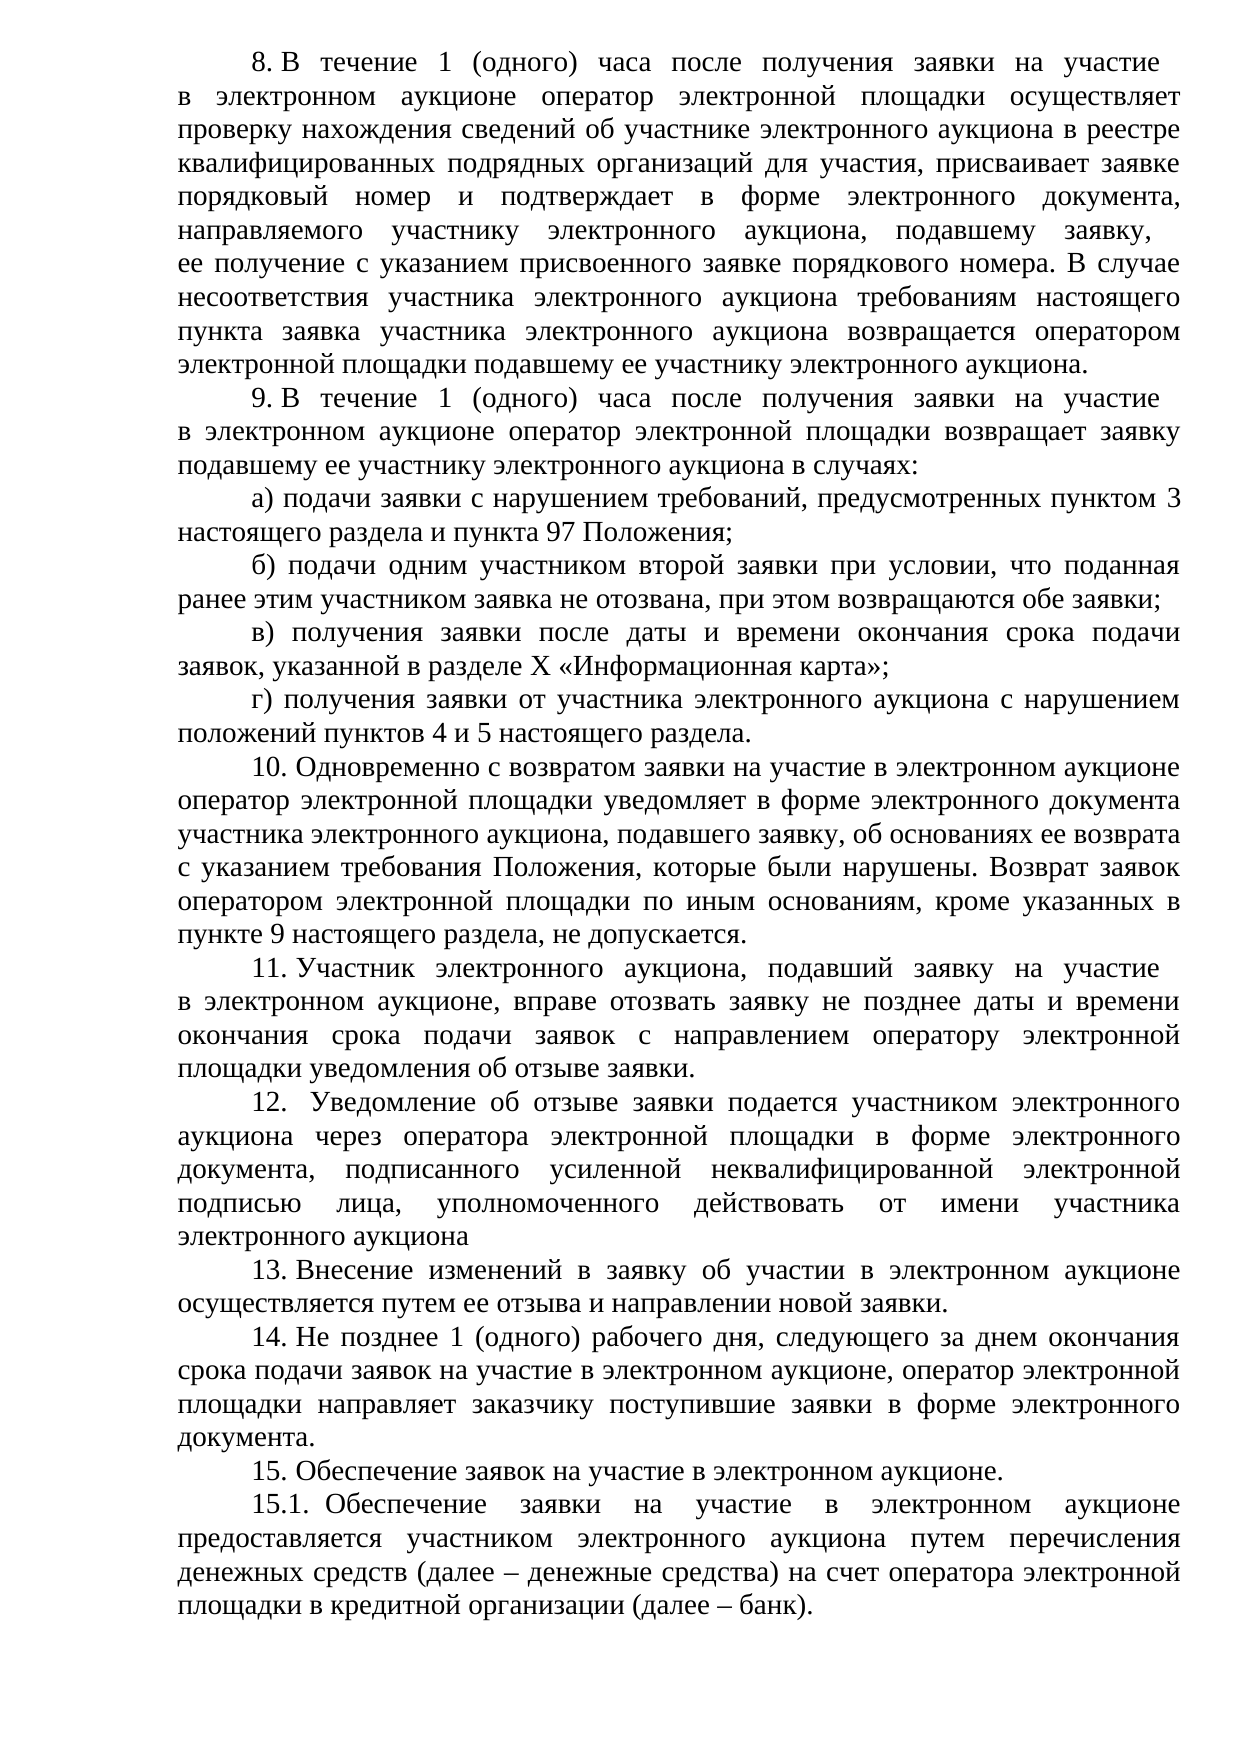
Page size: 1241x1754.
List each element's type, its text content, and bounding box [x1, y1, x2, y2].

list Внесение изменений в заявку об участии в электронном аукционе осуществляется путем ее отзыва и направлении новой заявки. [177, 1252, 1181, 1319]
list Одновременно с возвратом заявки на участие в электронном аукционе оператор электронной площадки уведомляет в форме электронного документа участника электронного аукциона, подавшего заявку, об основаниях ее возврата с указанием требования Положения, которые были нарушены. Возврат заявок оператором электронной площадки по иным основаниям, кроме указанных в пункте 9 настоящего раздела, не допускается. [177, 749, 1181, 950]
text в) получения заявки после даты и времени окончания срока подачи заявок, указанной в разделе X «Информационная карта»; [177, 614, 1181, 682]
text б) подачи одним участником второй заявки при условии, что поданная ранее этим участником заявка не отозвана, при этом возвращаются обе заявки; [177, 547, 1181, 614]
list В течение 1 (одного) часа после получения заявки на участие в электронном аукционе оператор электронной площадки возвращает заявку подавшему ее участнику электронного аукциона в случаях: [177, 380, 1181, 480]
list Участник электронного аукциона, подавший заявку на участие в электронном аукционе, вправе отозвать заявку не позднее даты и времени окончания срока подачи заявок с направлением оператору электронной площадки уведомления об отзыве заявки. [177, 950, 1181, 1084]
list Обеспечение заявок на участие в электронном аукционе. [177, 1453, 1181, 1487]
list Уведомление об отзыве заявки подается участником электронного аукциона через оператора электронной площадки в форме электронного документа, подписанного усиленной неквалифицированной электронной подписью лица, уполномоченного действовать от имени участника электронного аукциона [177, 1084, 1181, 1252]
list Обеспечение заявки на участие в электронном аукционе предоставляется участником электронного аукциона путем перечисления денежных средств (далее – денежные средства) на счет оператора электронной площадки в кредитной организации (далее – банк). [177, 1487, 1181, 1621]
text а) подачи заявки с нарушением требований, предусмотренных пунктом 3 настоящего раздела и пункта 97 Положения; [177, 480, 1181, 547]
list Не позднее 1 (одного) рабочего дня, следующего за днем окончания срока подачи заявок на участие в электронном аукционе, оператор электронной площадки направляет заказчику поступившие заявки в форме электронного документа. [177, 1319, 1181, 1453]
text г) получения заявки от участника электронного аукциона с нарушением положений пунктов 4 и 5 настоящего раздела. [177, 682, 1181, 749]
list В течение 1 (одного) часа после получения заявки на участие в электронном аукционе оператор электронной площадки осуществляет проверку нахождения сведений об участнике электронного аукциона в реестре квалифицированных подрядных организаций для участия, присваивает заявке порядковый номер и подтверждает в форме электронного документа, направляемого участнику электронного аукциона, подавшему заявку, ее получение с указанием присвоенного заявке порядкового номера. В случае несоответствия участника электронного аукциона требованиям настоящего пункта заявка участника электронного аукциона возвращается оператором электронной площадки подавшему ее участнику электронного аукциона. [177, 44, 1181, 380]
